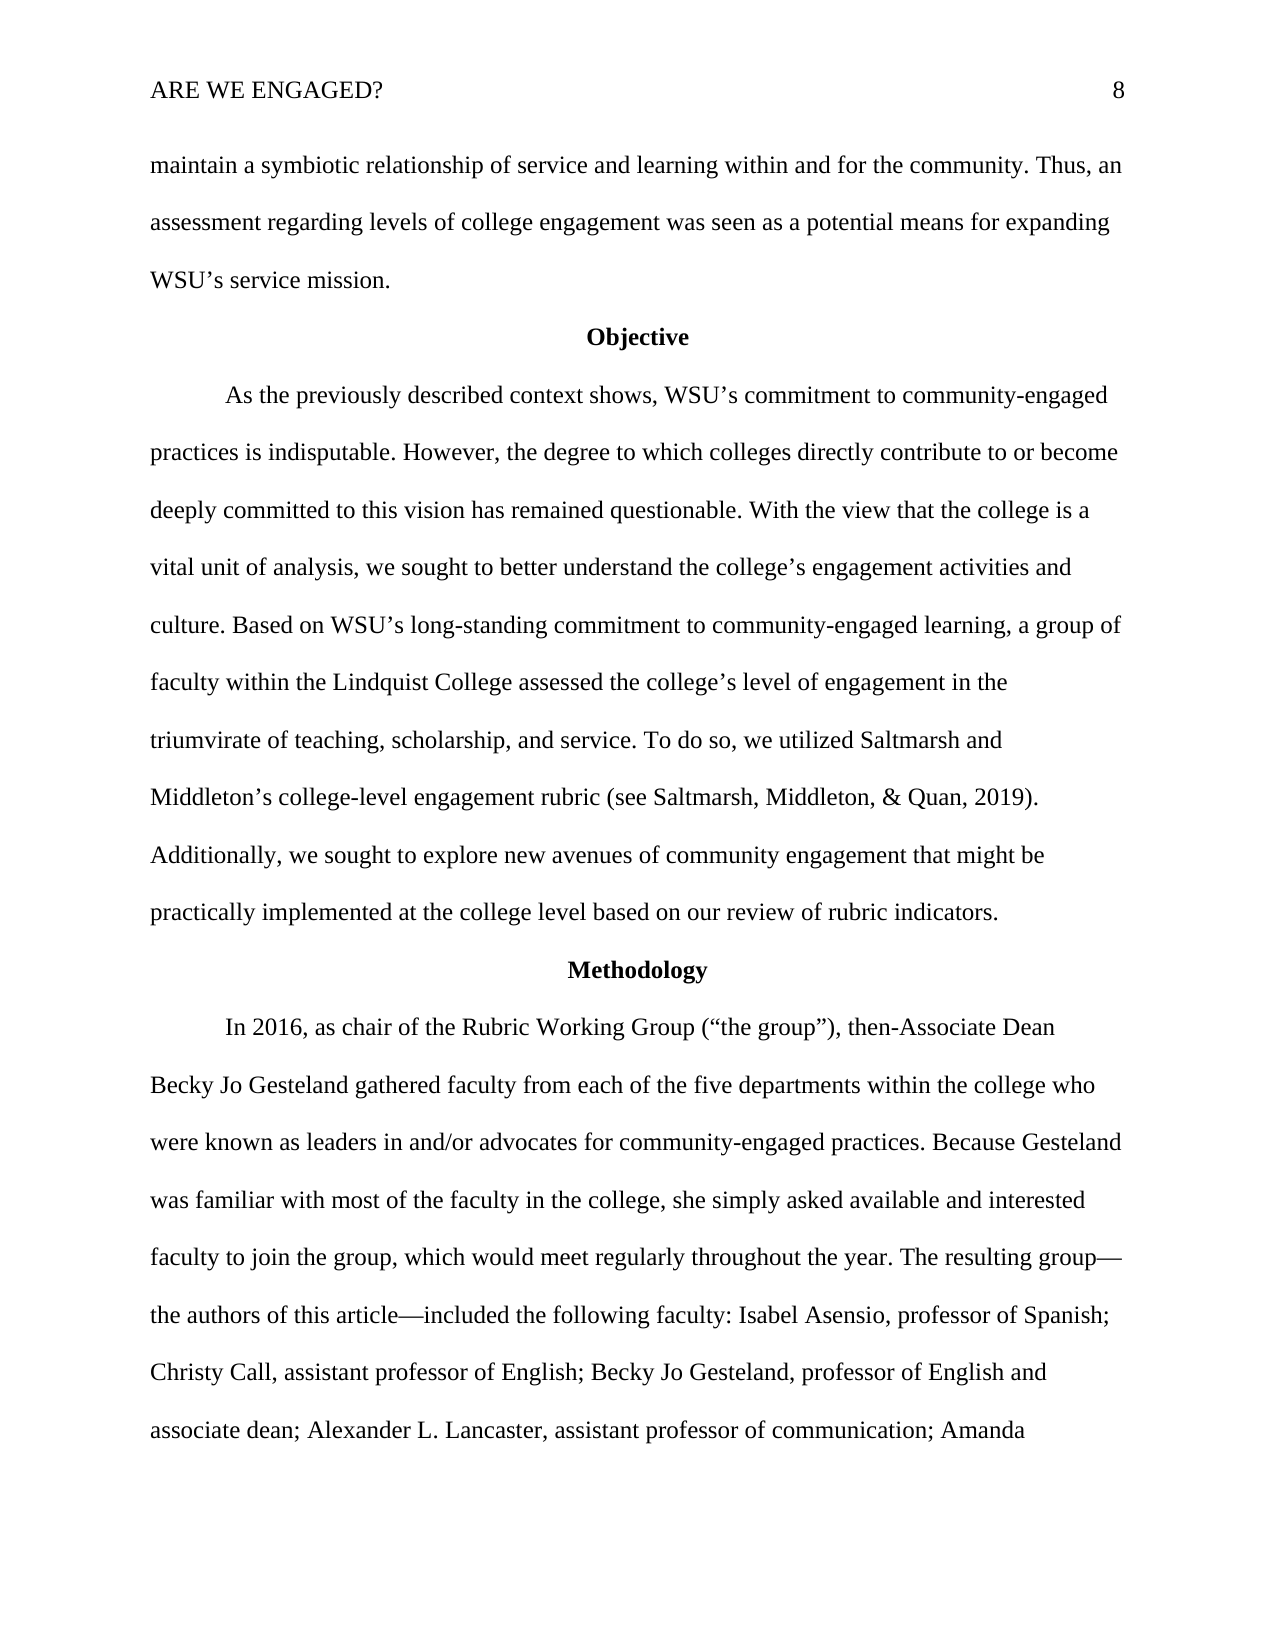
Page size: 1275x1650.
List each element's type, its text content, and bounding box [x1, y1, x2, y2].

subtitle Objective [150, 322, 1125, 351]
subtitle Methodology [150, 955, 1125, 984]
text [150, 150, 1125, 294]
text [150, 1012, 1125, 1444]
text As the previously described context shows, WSU’s commitment to community-engaged practices is indisputable. However, the degree to which colleges directly contribute to or become deeply committed to this vision has remained questionable. With the view that the college is a vital unit of analysis, we sought to better understand the college’s engagement activities and culture. Based on WSU’s long-standing commitment to community-engaged learning, a group of faculty within the Lindquist College assessed the college’s level of engagement in the triumvirate of teaching, scholarship, and service. To do so, we utilized Saltmarsh and Middleton’s college-level engagement rubric (see Saltmarsh, Middleton, & Quan, 2019). Additionally, we sought to explore new avenues of community engagement that might be practically implemented at the college level based on our review of rubric indicators. [150, 380, 1125, 926]
